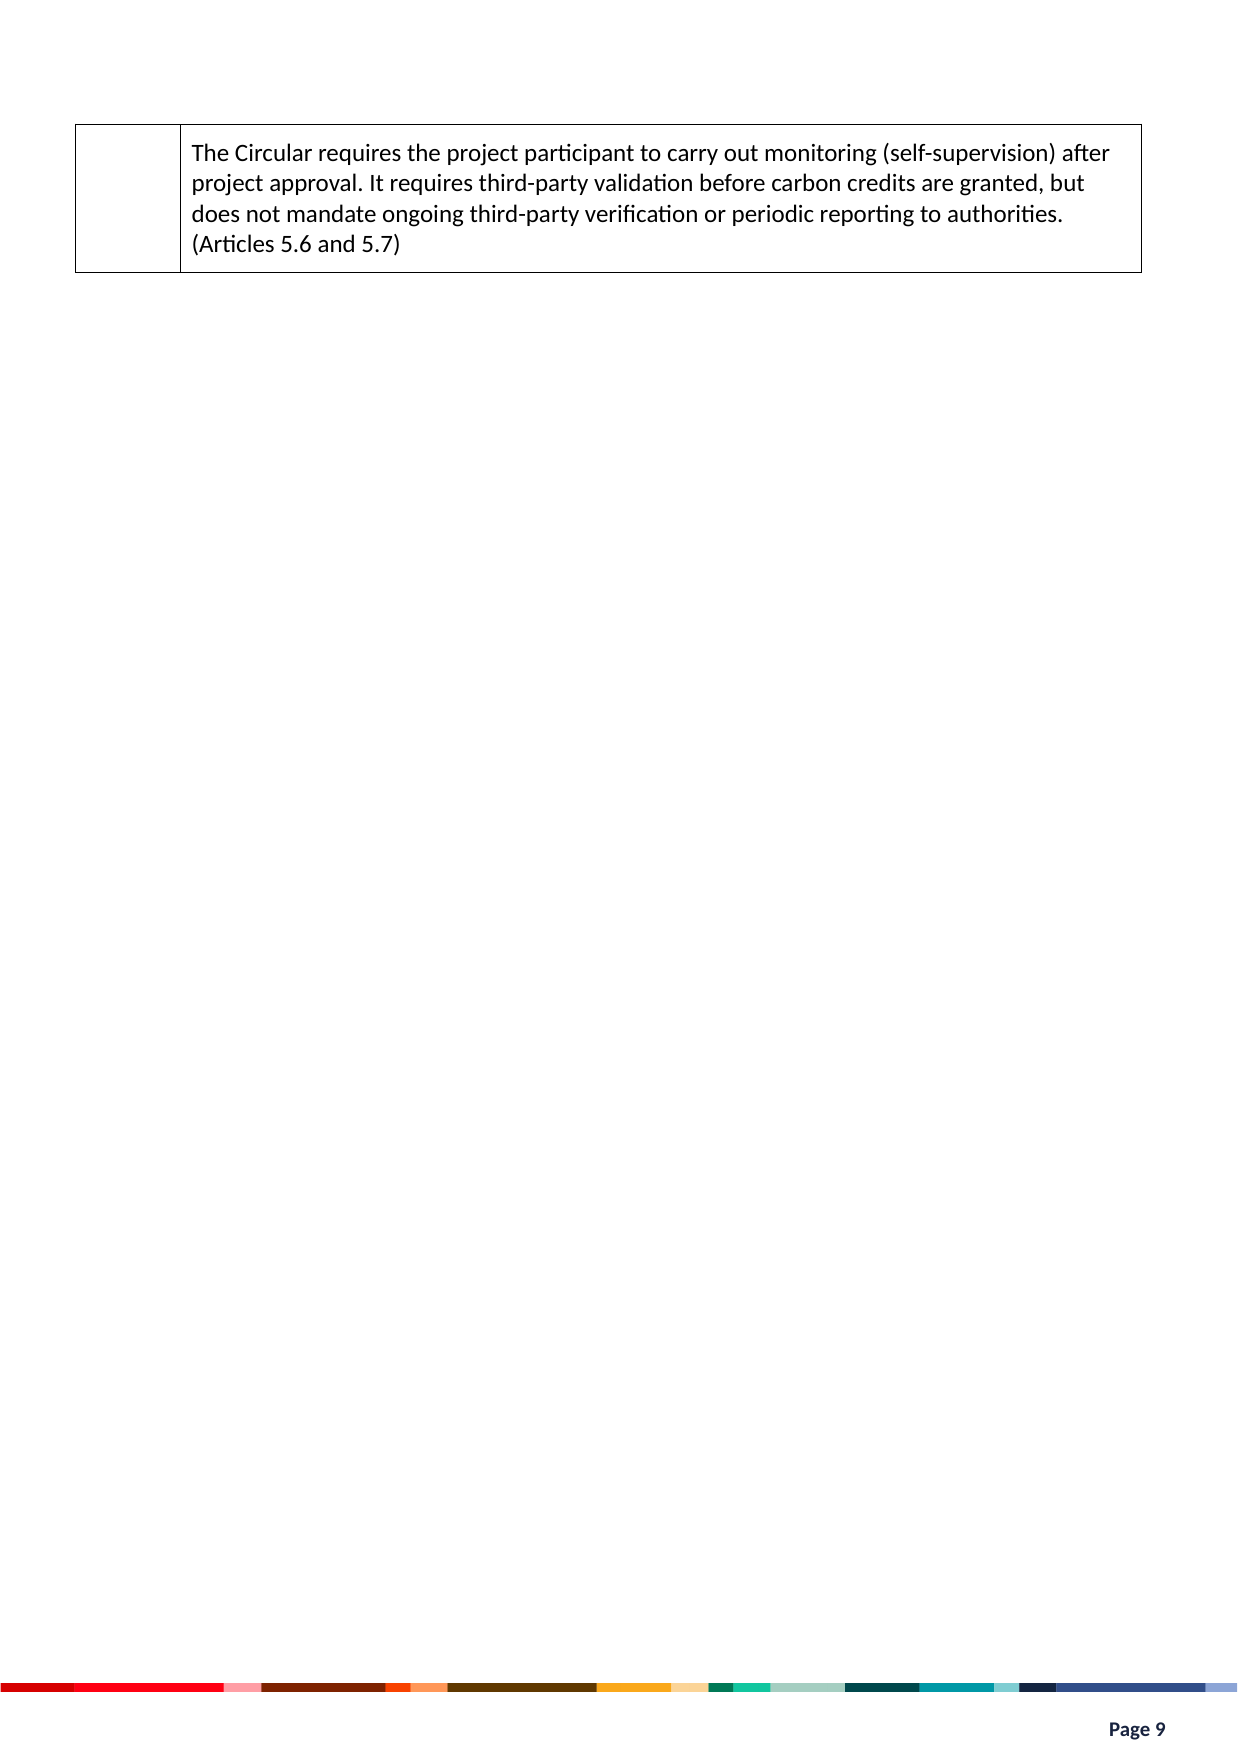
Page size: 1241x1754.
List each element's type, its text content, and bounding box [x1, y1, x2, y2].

picture [0, 1683, 1236, 1692]
table_cell The Circular requires the project participant to carry out monitoring (self-supervision) after project approval. It requires third-party validation before carbon credits are granted, but does not mandate ongoing third-party verification or periodic reporting to authorities. (Articles 5.6 and 5.7) [181, 125, 1141, 272]
table_cell [76, 125, 180, 272]
